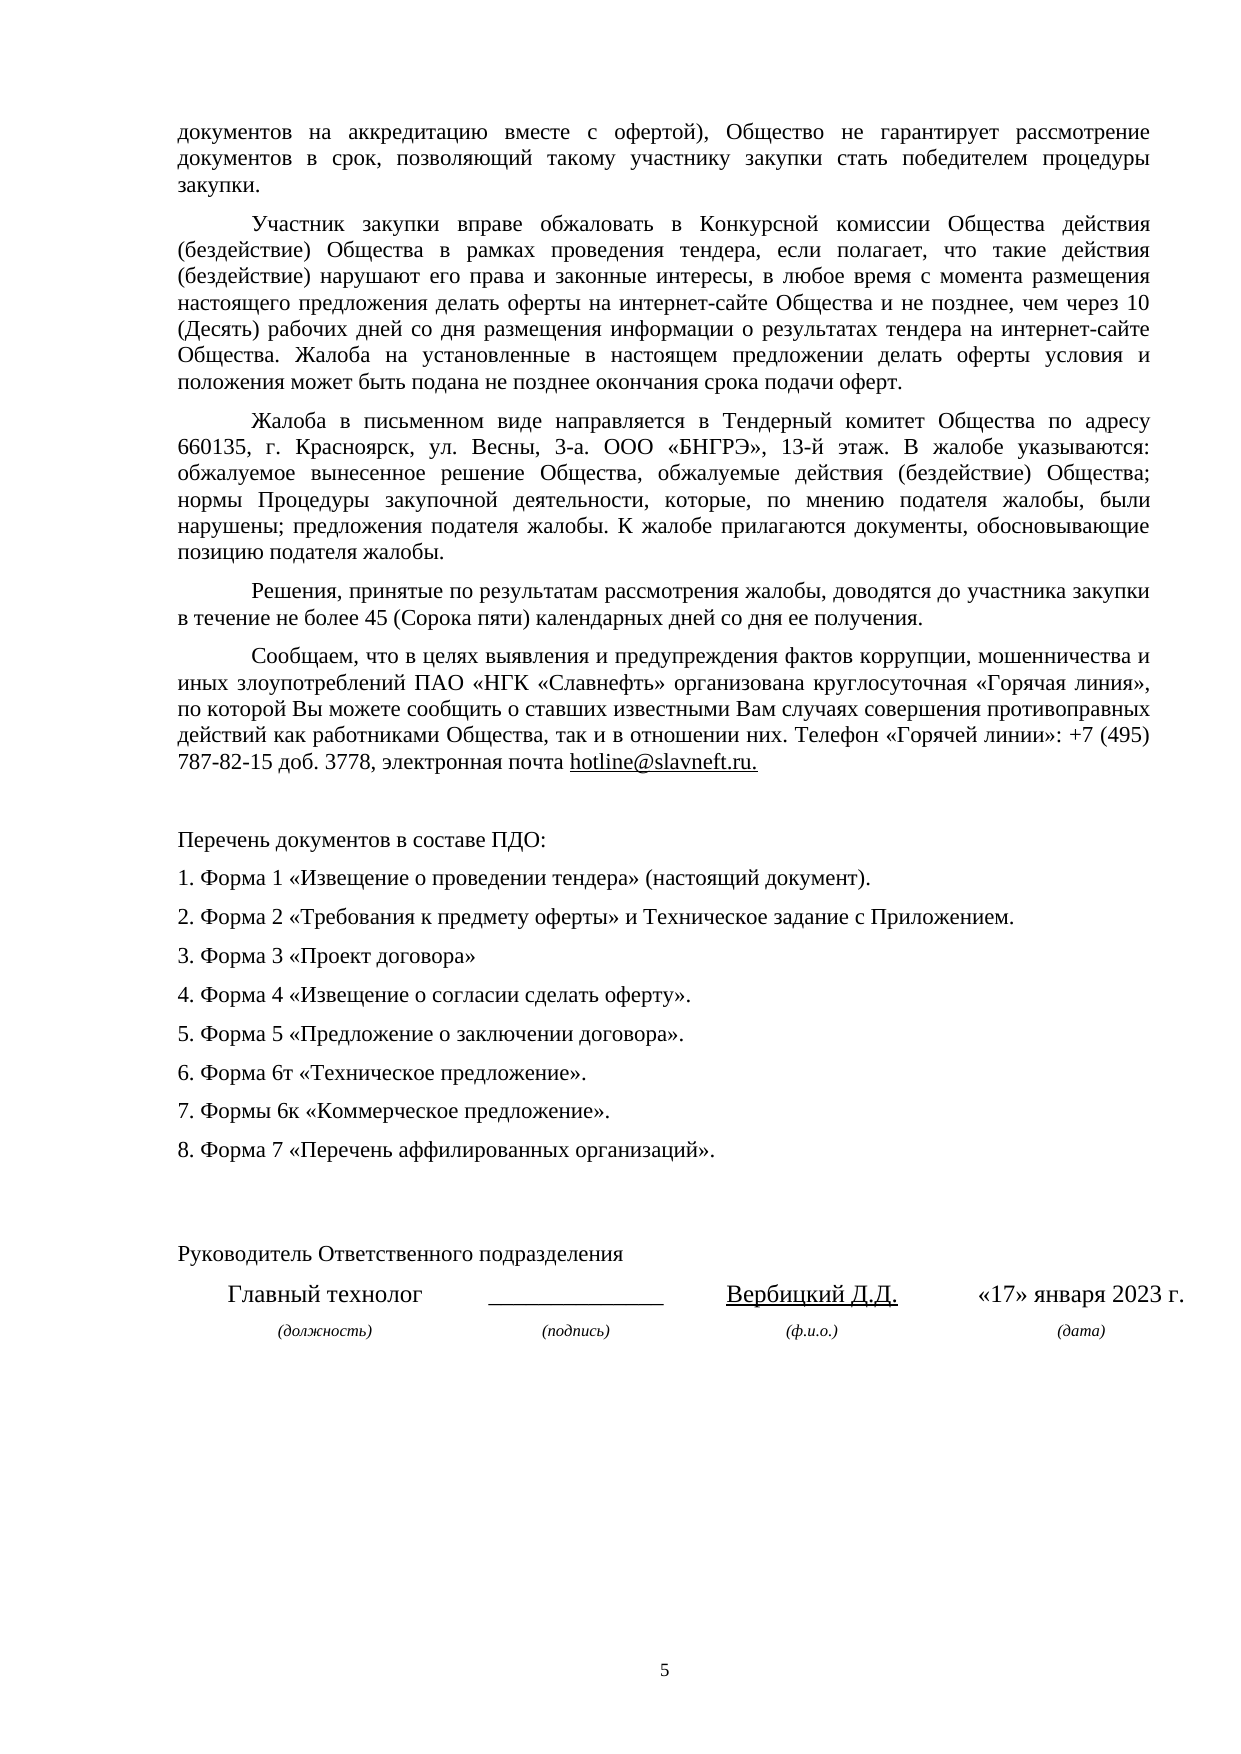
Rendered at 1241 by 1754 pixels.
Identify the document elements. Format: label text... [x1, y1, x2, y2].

table_header Главный технолог [177, 1267, 472, 1308]
table_cell (ф.и.о.) [679, 1308, 945, 1340]
text Руководитель Ответственного подразделения [177, 1241, 1152, 1267]
table_cell (подпись) [473, 1308, 679, 1340]
table_cell (дата) [945, 1308, 1217, 1340]
text 4. Форма 4 «Извещение о согласии сделать оферту». [177, 981, 1152, 1007]
text 7. Формы 6к «Коммерческое предложение». [177, 1098, 1152, 1124]
text Участник закупки вправе обжаловать в Конкурсной комиссии Общества действия (бездействие) Общества в рамках проведения тендера, если полагает, что такие действия (бездействие) нарушают его права и законные интересы, в любое время с момента размещения настоящего предложения делать оферты на интернет-сайте Общества и не позднее, чем через 10 (Десять) рабочих дней со дня размещения информации о результатах тендера на интернет-сайте Общества. Жалоба на установленные в настоящем предложении делать оферты условия и положения может быть подана не позднее окончания срока подачи оферт. [177, 210, 1152, 394]
text Жалоба в письменном виде направляется в Тендерный комитет Общества по адресу 660135, г. Красноярск, ул. Весны, 3-а. ООО «БНГРЭ», 13-й этаж. В жалобе указываются: обжалуемое вынесенное решение Общества, обжалуемые действия (бездействие) Общества; нормы Процедуры закупочной деятельности, которые, по мнению подателя жалобы, были нарушены; предложения подателя жалобы. К жалобе прилагаются документы, обосновывающие позицию подателя жалобы. [177, 407, 1152, 565]
text Перечень документов в составе ПДО: [177, 826, 1152, 852]
text Решения, принятые по результатам рассмотрения жалобы, доводятся до участника закупки в течение не более 45 (Сорока пяти) календарных дней со дня ее получения. [177, 577, 1152, 630]
text 2. Форма 2 «Требования к предмету оферты» и Техническое задание с Приложением. [177, 903, 1152, 930]
text 8. Форма 7 «Перечень аффилированных организаций». [177, 1136, 1152, 1163]
table_cell (должность) [177, 1308, 472, 1340]
table_header «17» января 2023 г. [945, 1267, 1217, 1308]
table_header ______________ [473, 1267, 679, 1308]
text 3. Форма 3 «Проект договора» [177, 942, 1152, 968]
text 6. Форма 6т «Техническое предложение». [177, 1059, 1152, 1085]
text 1. Форма 1 «Извещение о проведении тендера» (настоящий документ). [177, 864, 1152, 891]
text 5. Форма 5 «Предложение о заключении договора». [177, 1020, 1152, 1046]
text Сообщаем, что в целях выявления и предупреждения фактов коррупции, мошенничества и иных злоупотреблений ПАО «НГК «Славнефть» организована круглосуточная «Горячая линия», по которой Вы можете сообщить о ставших известными Вам случаях совершения противоправных действий как работниками Общества, так и в отношении них. Телефон «Горячей линии»: +7 (495) 787-82-15 доб. 3778, электронная почта hotline@slavneft.ru. [177, 642, 1152, 774]
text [177, 118, 1152, 197]
table_header Вербицкий Д.Д. [679, 1267, 945, 1308]
